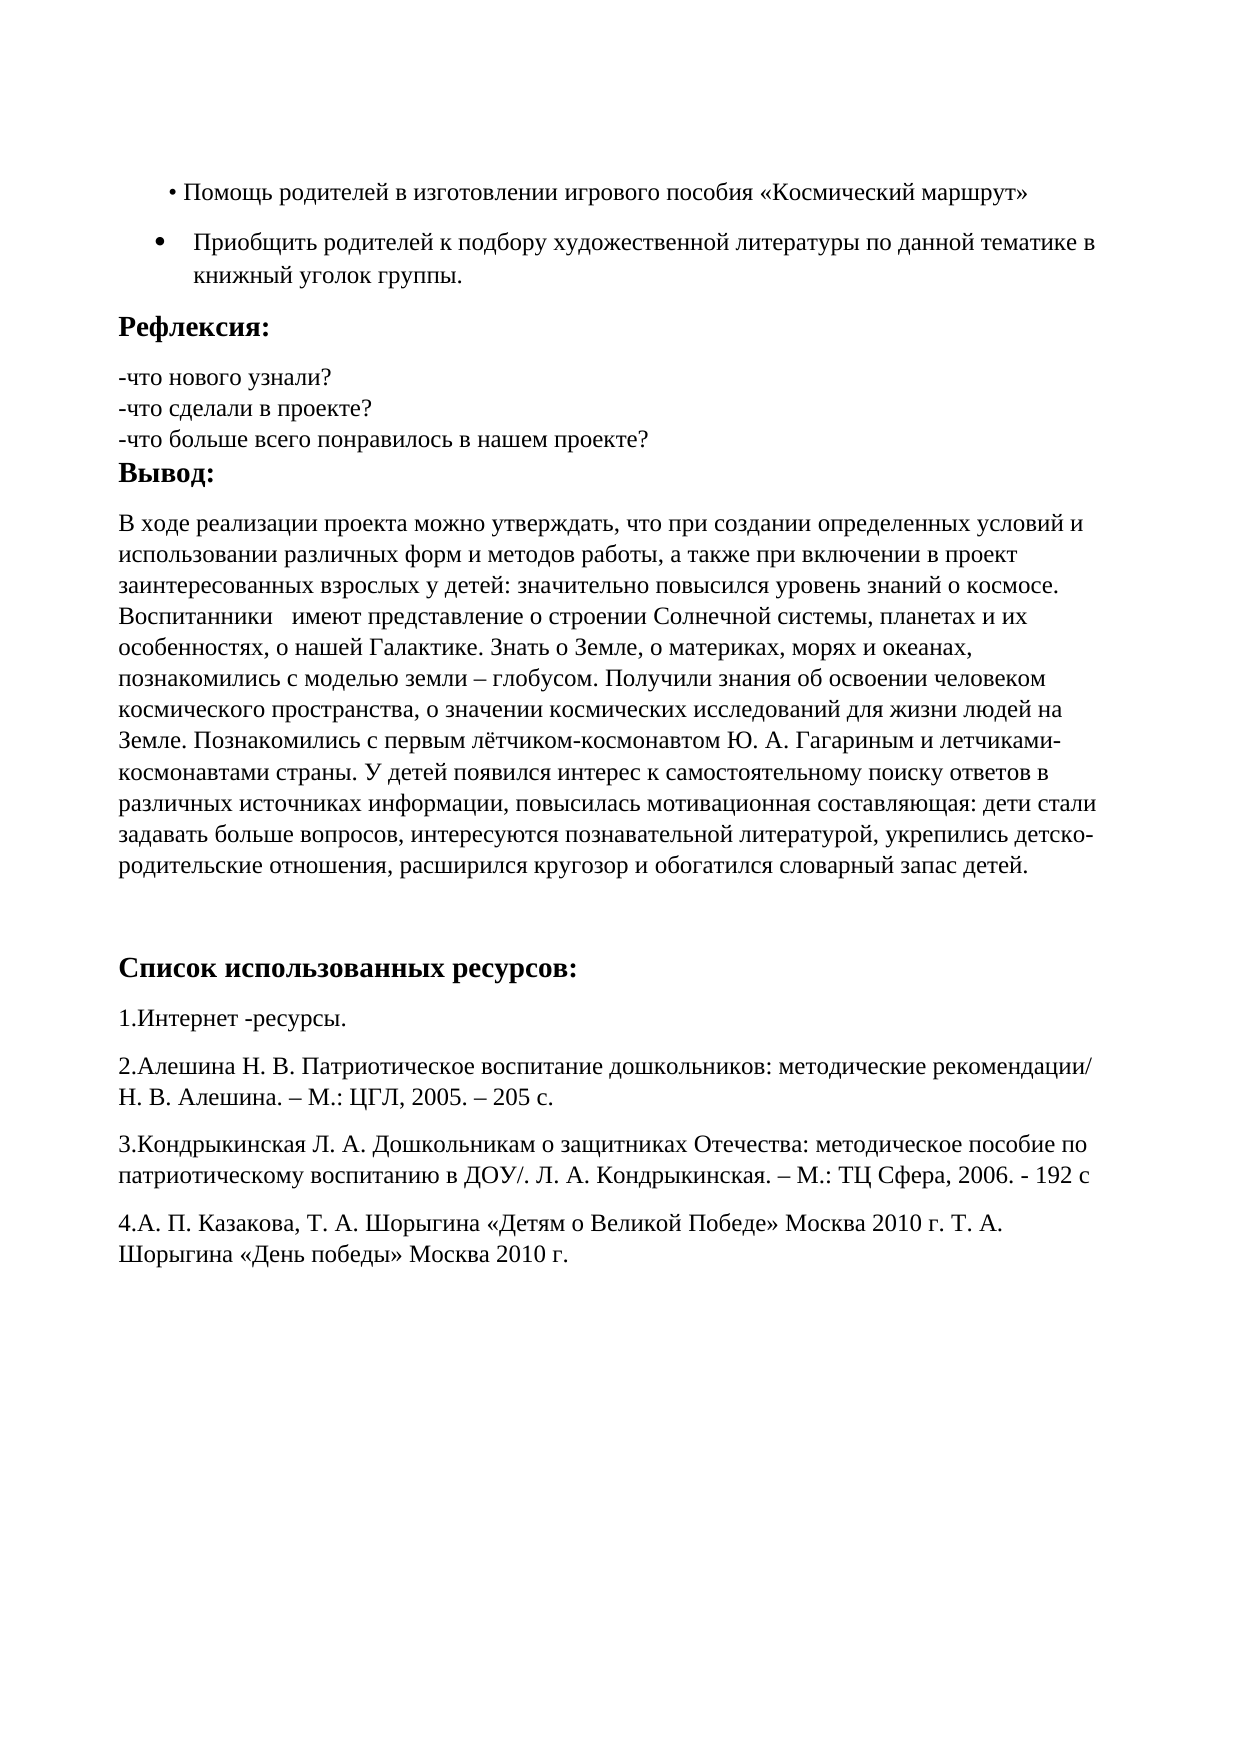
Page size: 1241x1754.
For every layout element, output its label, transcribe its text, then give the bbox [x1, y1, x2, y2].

text -что сделали в проекте? [118, 393, 1122, 422]
text Список использованных ресурсов: [118, 950, 1122, 984]
text 3.Кондрыкинская Л. А. Дошкольникам о защитниках Отечества: методическое пособие по патриотическому воспитанию в ДОУ/. Л. А. Кондрыкинская. – М.: ТЦ Сфера, 2006. - 192 с [118, 1129, 1122, 1189]
text В ходе реализации проекта можно утверждать, что при создании определенных условий и использовании различных форм и методов работы, а также при включении в проект заинтересованных взрослых у детей: значительно повысился уровень знаний о космосе. Воспитанники имеют представление о строении Солнечной системы, планетах и их особенностях, о нашей Галактике. Знать о Земле, о материках, морях и океанах, познакомились с моделью земли – глобусом. Получили знания об освоении человеком космического пространства, о значении космических исследований для жизни людей на Земле. Познакомились с первым лётчиком-космонавтом Ю. А. Гагариным и летчиками-космонавтами страны. У детей появился интерес к самостоятельному поиску ответов в различных источниках информации, повысилась мотивационная составляющая: дети стали задавать больше вопросов, интересуются познавательной литературой, укрепились детско-родительские отношения, расширился кругозор и обогатился словарный запас детей. [118, 508, 1122, 878]
text Рефлексия: [118, 309, 1122, 343]
text -что нового узнали? [118, 362, 1122, 391]
text • Помощь родителей в изготовлении игрового пособия «Космический маршрут» [118, 177, 1122, 206]
text 4.А. П. Казакова, Т. А. Шорыгина «Детям о Великой Победе» Москва 2010 г. Т. А. Шорыгина «День победы» Москва 2010 г. [118, 1208, 1122, 1268]
text 1.Интернет -ресурсы. [118, 1003, 1122, 1032]
text Вывод: [118, 456, 1122, 489]
text -что больше всего понравилось в нашем проекте? [118, 424, 1122, 453]
list Приобщить родителей к подбору художественной литературы по данной тематике в книжный уголок группы. [156, 227, 1122, 289]
text 2.Алешина Н. В. Патриотическое воспитание дошкольников: методические рекомендации/ Н. В. Алешина. – М.: ЦГЛ, 2005. – 205 с. [118, 1051, 1122, 1111]
